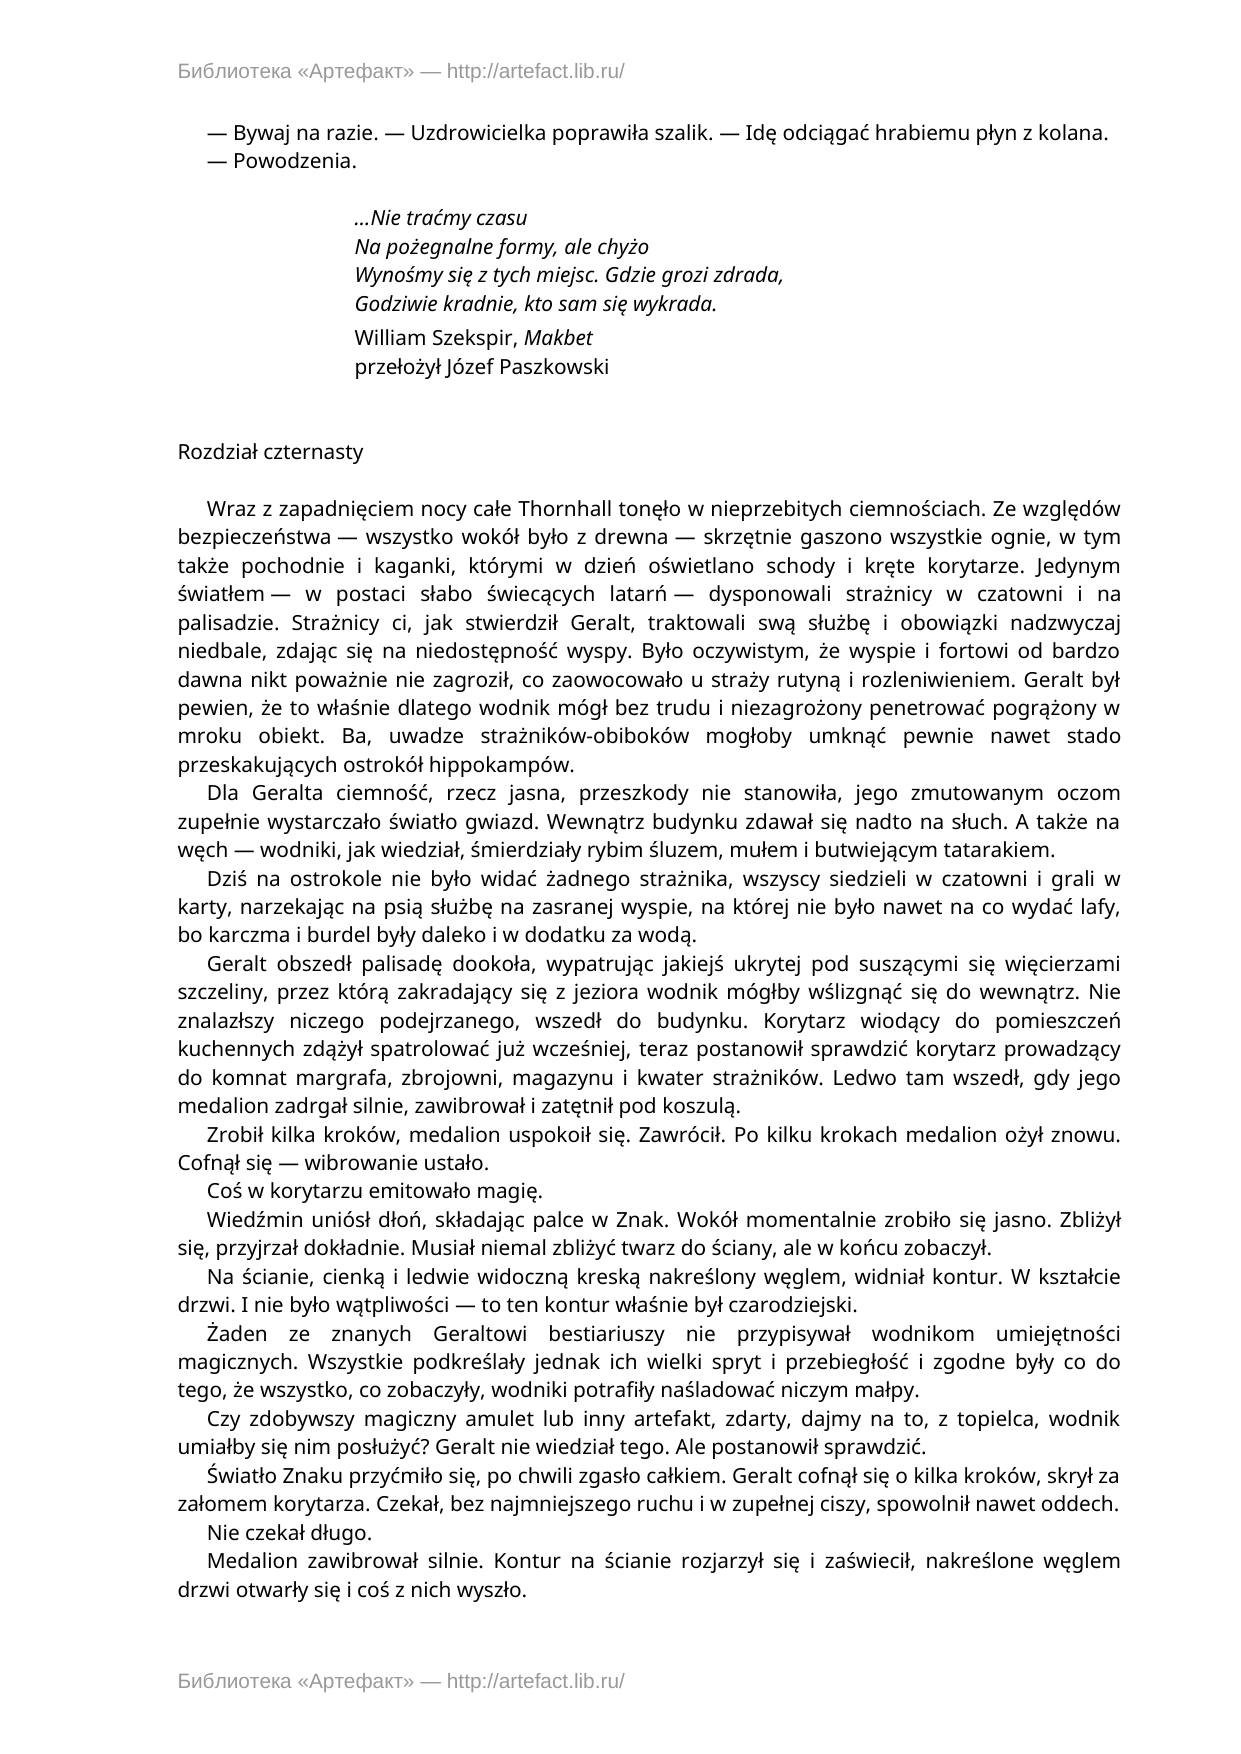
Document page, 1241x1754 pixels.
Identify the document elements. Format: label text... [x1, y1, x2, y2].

subtitle Rozdział czternasty [177, 437, 1122, 466]
text Czy zdobywszy magiczny amulet lub inny artefakt, zdarty, dajmy na to, z topielca, wodnik umiałby się nim posłużyć? Geralt nie wiedział tego. Ale postanowił sprawdzić. [177, 1404, 1122, 1461]
text — Bywaj na razie. — Uzdrowicielka poprawiła szalik. — Idę odciągać hrabiemu płyn z kolana. [177, 118, 1122, 147]
text — Powodzenia. [177, 147, 1122, 175]
text Dla Geralta ciemność, rzecz jasna, przeszkody nie stanowiła, jego zmutowanym oczom zupełnie wystarczało światło gwiazd. Wewnątrz budynku zdawał się nadto na słuch. A także na węch — wodniki, jak wiedział, śmierdziały rybim śluzem, mułem i butwiejącym tatarakiem. [177, 778, 1122, 864]
text Wynośmy się z tych miejsc. Gdzie grozi zdrada, [354, 260, 1122, 289]
text Światło Znaku przyćmiło się, po chwili zgasło całkiem. Geralt cofnął się o kilka kroków, skrył za załomem korytarza. Czekał, bez najmniejszego ruchu i w zupełnej ciszy, spowolnił nawet oddech. [177, 1461, 1122, 1518]
text Na pożegnalne formy, ale chyżo [354, 232, 1122, 260]
text Żaden ze znanych Geraltowi bestiariuszy nie przypisywał wodnikom umiejętności magicznych. Wszystkie podkreślały jednak ich wielki spryt i przebiegłość i zgodne były co do tego, że wszystko, co zobaczyły, wodniki potrafiły naśladować niczym małpy. [177, 1319, 1122, 1404]
text Godziwie kradnie, kto sam się wykrada. [354, 289, 1122, 317]
text William Szekspir, Makbet [354, 323, 1122, 352]
text Medalion zawibrował silnie. Kontur na ścianie rozjarzył się i zaświecił, nakreślone węglem drzwi otwarły się i coś z nich wyszło. [177, 1546, 1122, 1603]
text Geralt obszedł palisadę dookoła, wypatrując jakiejś ukrytej pod suszącymi się więcierzami szczeliny, przez którą zakradający się z jeziora wodnik mógłby wślizgnąć się do wewnątrz. Nie znalazłszy niczego podejrzanego, wszedł do budynku. Korytarz wiodący do pomieszczeń kuchennych zdążył spatrolować już wcześniej, teraz postanowił sprawdzić korytarz prowadzący do komnat margrafa, zbrojowni, magazynu i kwater strażników. Ledwo tam wszedł, gdy jego medalion zadrgał silnie, zawibrował i zatętnił pod koszulą. [177, 949, 1122, 1120]
text Zrobił kilka kroków, medalion uspokoił się. Zawrócił. Po kilku krokach medalion ożył znowu. Cofnął się — wibrowanie ustało. [177, 1120, 1122, 1177]
text Dziś na ostrokole nie było widać żadnego strażnika, wszyscy siedzieli w czatowni i grali w karty, narzekając na psią służbę na zasranej wyspie, na której nie było nawet na co wydać lafy, bo karczma i burdel były daleko i w dodatku za wodą. [177, 864, 1122, 949]
text ...Nie traćmy czasu [354, 203, 1122, 232]
text Na ścianie, cienką i ledwie widoczną kreską nakreślony węglem, widniał kontur. W kształcie drzwi. I nie było wątpliwości — to ten kontur właśnie był czarodziejski. [177, 1262, 1122, 1319]
text Coś w korytarzu emitowało magię. [177, 1177, 1122, 1205]
text Nie czekał długo. [177, 1518, 1122, 1546]
text przełożył Józef Paszkowski [354, 352, 1122, 380]
text Wiedźmin uniósł dłoń, składając palce w Znak. Wokół momentalnie zrobiło się jasno. Zbliżył się, przyjrzał dokładnie. Musiał niemal zbliżyć twarz do ściany, ale w końcu zobaczył. [177, 1205, 1122, 1262]
text Wraz z zapadnięciem nocy całe Thornhall tonęło w nieprzebitych ciemnościach. Ze względów bezpieczeństwa — wszystko wokół było z drewna — skrzętnie gaszono wszystkie ognie, w tym także pochodnie i kaganki, którymi w dzień oświetlano schody i kręte korytarze. Jedynym światłem — w postaci słabo świecących latarń — dysponowali strażnicy w czatowni i na palisadzie. Strażnicy ci, jak stwierdził Geralt, traktowali swą służbę i obowiązki nadzwyczaj niedbale, zdając się na niedostępność wyspy. Było oczywistym, że wyspie i fortowi od bardzo dawna nikt poważnie nie zagroził, co zaowocowało u straży rutyną i rozleniwieniem. Geralt był pewien, że to właśnie dlatego wodnik mógł bez trudu i niezagrożony penetrować pogrążony w mroku obiekt. Ba, uwadze strażników-obiboków mogłoby umknąć pewnie nawet stado przeskakujących ostrokół hippokampów. [177, 494, 1122, 778]
